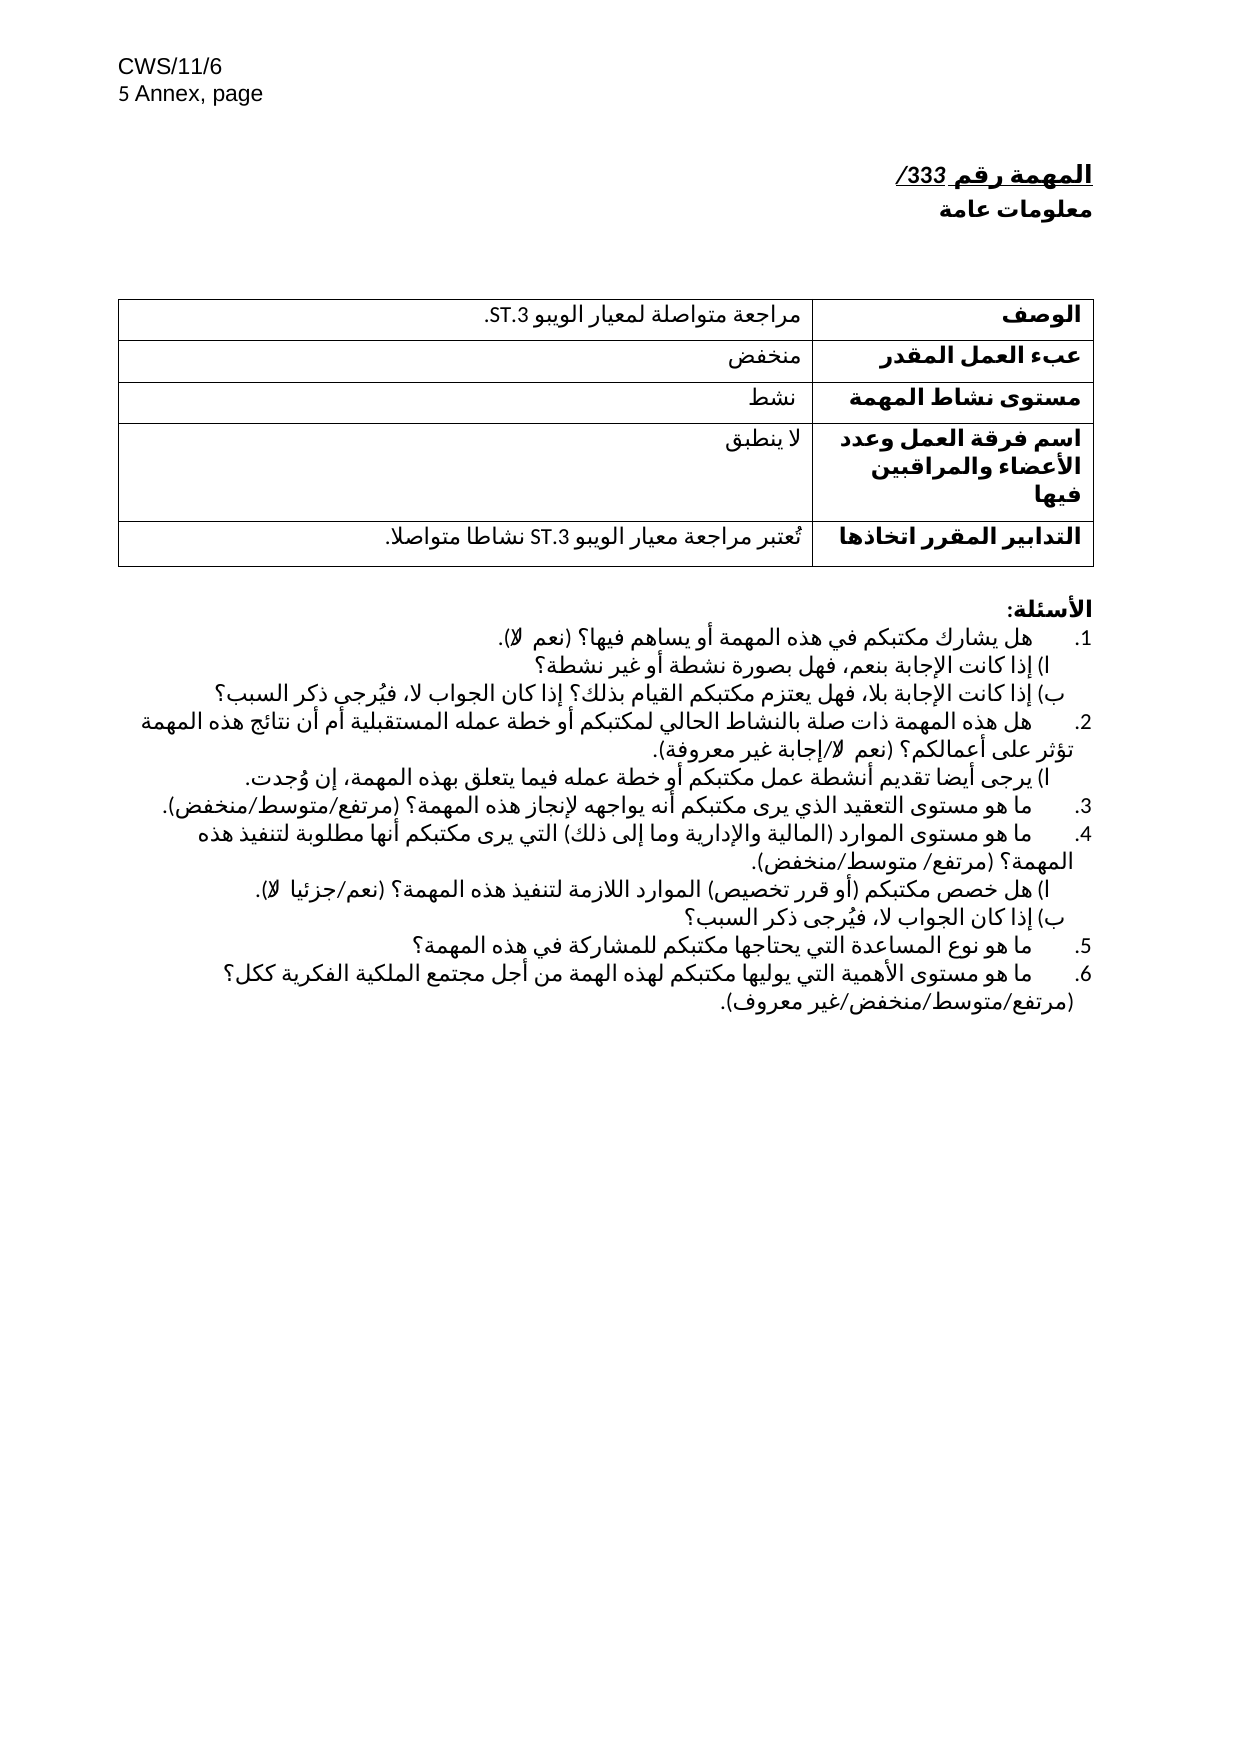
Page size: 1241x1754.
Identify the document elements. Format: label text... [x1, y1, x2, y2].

table_cell مستوى نشاط المهمة [813, 383, 1093, 423]
table_header الوصف [813, 300, 1093, 340]
list معلومات عامة [118, 196, 1093, 224]
table_cell التدابير المقرر اتخاذها [813, 522, 1093, 566]
subtitle المهمة رقم 333/ [118, 159, 1092, 189]
table_cell تُعتبر مراجعة معيار الويبو ST.3 نشاطا متواصلا. [119, 522, 812, 566]
list إذا كانت الإجابة بلا، فهل يعتزم مكتبكم القيام بذلك؟ ‌إذا كان الجواب لا، فيُرجى ذكر السبب؟ [118, 679, 1037, 707]
table_cell لا ينطبق [119, 424, 812, 521]
list يرجى أيضا تقديم أنشطة عمل مكتبكم أو خطة عمله فيما يتعلق بهذه المهمة، إن وُجدت. [118, 763, 1037, 791]
table_header مراجعة متواصلة لمعيار الويبو ST.3. [119, 300, 812, 340]
list الأسئلة: [118, 595, 1093, 623]
list هل يشارك مكتبكم في هذه المهمة أو يساهم فيها؟ (نعم/لا). [118, 623, 1074, 651]
list ‌إذا كان الجواب لا، فيُرجى ذكر السبب؟ [118, 903, 1037, 931]
list إذا كانت الإجابة بنعم، فهل بصورة نشطة أو غير نشطة؟ [118, 651, 1037, 679]
list هل هذه المهمة ذات صلة بالنشاط الحالي لمكتبكم أو خطة عمله المستقبلية أم أن نتائج هذه المهمة تؤثر على أعمالكم؟ (نعم/لا/إجابة غير معروفة). [118, 707, 1074, 763]
list هل خصص مكتبكم (أو قرر تخصيص) الموارد اللازمة لتنفيذ هذه المهمة؟ (نعم/جزئيا/لا). [118, 875, 1037, 903]
list ما هو نوع المساعدة التي يحتاجها مكتبكم للمشاركة في هذه المهمة؟ [118, 931, 1074, 959]
list ما هو مستوى التعقيد الذي يرى مكتبكم أنه يواجهه لإنجاز هذه المهمة؟ (مرتفع/متوسط/منخفض). [118, 791, 1074, 819]
table_cell اسم فرقة العمل وعدد الأعضاء والمراقبين فيها [813, 424, 1093, 521]
table_cell نشط [119, 383, 812, 423]
list ما هو مستوى الأهمية التي يوليها مكتبكم لهذه الهمة من أجل مجتمع الملكية الفكرية ككل؟ (مرتفع/متوسط/منخفض/غير معروف). [118, 959, 1074, 1015]
table_cell منخفض [119, 341, 812, 382]
list ما هو مستوى الموارد (المالية والإدارية وما إلى ذلك) التي يرى مكتبكم أنها مطلوبة لتنفيذ هذه المهمة؟ (مرتفع/ متوسط/منخفض). [118, 819, 1074, 875]
table_cell عبء العمل المقدر [813, 341, 1093, 382]
